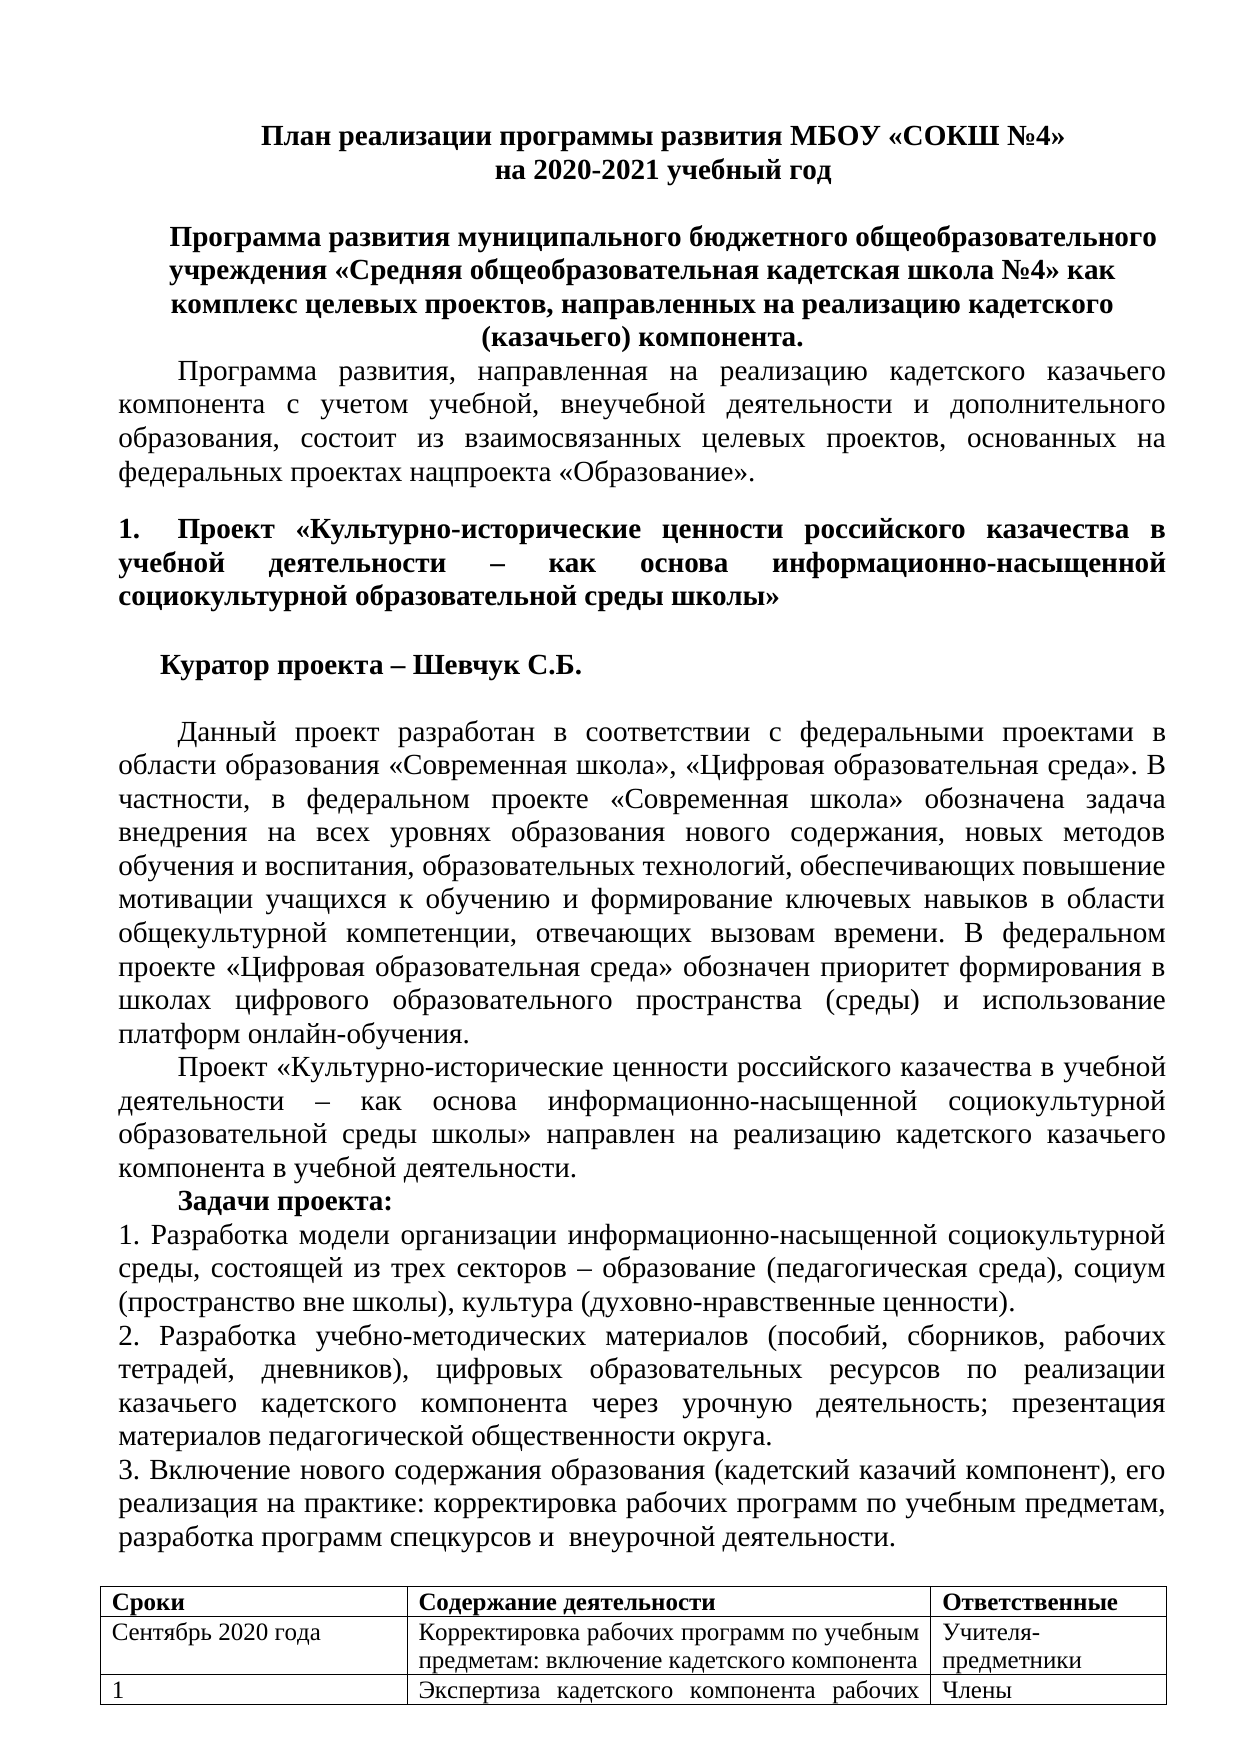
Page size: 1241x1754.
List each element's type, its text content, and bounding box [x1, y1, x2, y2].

text Проект «Культурно-исторические ценности российского казачества в учебной деятельности – как основа информационно-насыщенной социокультурной образовательной среды школы» направлен на реализацию кадетского казачьего компонента в учебной деятельности. [118, 1049, 1167, 1183]
text 1. Разработка модели организации информационно-насыщенной социокультурной среды, состоящей из трех секторов – образование (педагогическая среда), социум (пространство вне школы), культура (духовно-нравственные ценности). [118, 1217, 1167, 1318]
table_cell Корректировка рабочих программ по учебным предметам: включение кадетского компонента [408, 1617, 930, 1674]
table_header Содержание деятельности [408, 1587, 930, 1616]
text Программа развития муниципального бюджетного общеобразовательного учреждения «Средняя общеобразовательная кадетская школа №4» как комплекс целевых проектов, направленных на реализацию кадетского (казачьего) компонента. [118, 219, 1167, 353]
table_cell Учителя-предметники [931, 1617, 1166, 1674]
text План реализации программы развития МБОУ «СОКШ №4» [118, 118, 1167, 152]
table_cell Сентябрь 2020 года [101, 1617, 407, 1674]
text 2. Разработка учебно-методических материалов (пособий, сборников, рабочих тетрадей, дневников), цифровых образовательных ресурсов по реализации казачьего кадетского компонента через урочную деятельность; презентация материалов педагогической общественности округа. [118, 1318, 1167, 1452]
table_header Ответственные [931, 1587, 1166, 1616]
text Куратор проекта – Шевчук С.Б. [118, 647, 1167, 680]
text 3. Включение нового содержания образования (кадетский казачий компонент), его реализация на практике: корректировка рабочих программ по учебным предметам, разработка программ спецкурсов и внеурочной деятельности. [118, 1452, 1167, 1552]
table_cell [931, 1675, 1166, 1704]
text Программа развития, направленная на реализацию кадетского казачьего компонента с учетом учебной, внеучебной деятельности и дополнительного образования, состоит из взаимосвязанных целевых проектов, основанных на федеральных проектах нацпроекта «Образование». [118, 353, 1167, 487]
subtitle Проект «Культурно-исторические ценности российского казачества в учебной деятельности – как основа информационно-насыщенной социокультурной образовательной среды школы» [118, 511, 1167, 612]
table_header Сроки [101, 1587, 407, 1616]
text Данный проект разработан в соответствии с федеральными проектами в области образования «Современная школа», «Цифровая образовательная среда». В частности, в федеральном проекте «Современная школа» обозначена задача внедрения на всех уровнях образования нового содержания, новых методов обучения и воспитания, образовательных технологий, обеспечивающих повышение мотивации учащихся к обучению и формирование ключевых навыков в области общекультурной компетенции, отвечающих вызовам времени. В федеральном проекте «Цифровая образовательная среда» обозначен приоритет формирования в школах цифрового образовательного пространства (среды) и использование платформ онлайн-обучения. [118, 714, 1167, 1049]
text на 2020-2021 учебный год [118, 152, 1167, 185]
text Задачи проекта: [118, 1183, 1167, 1217]
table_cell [408, 1675, 930, 1704]
table_cell 1 [101, 1675, 407, 1704]
